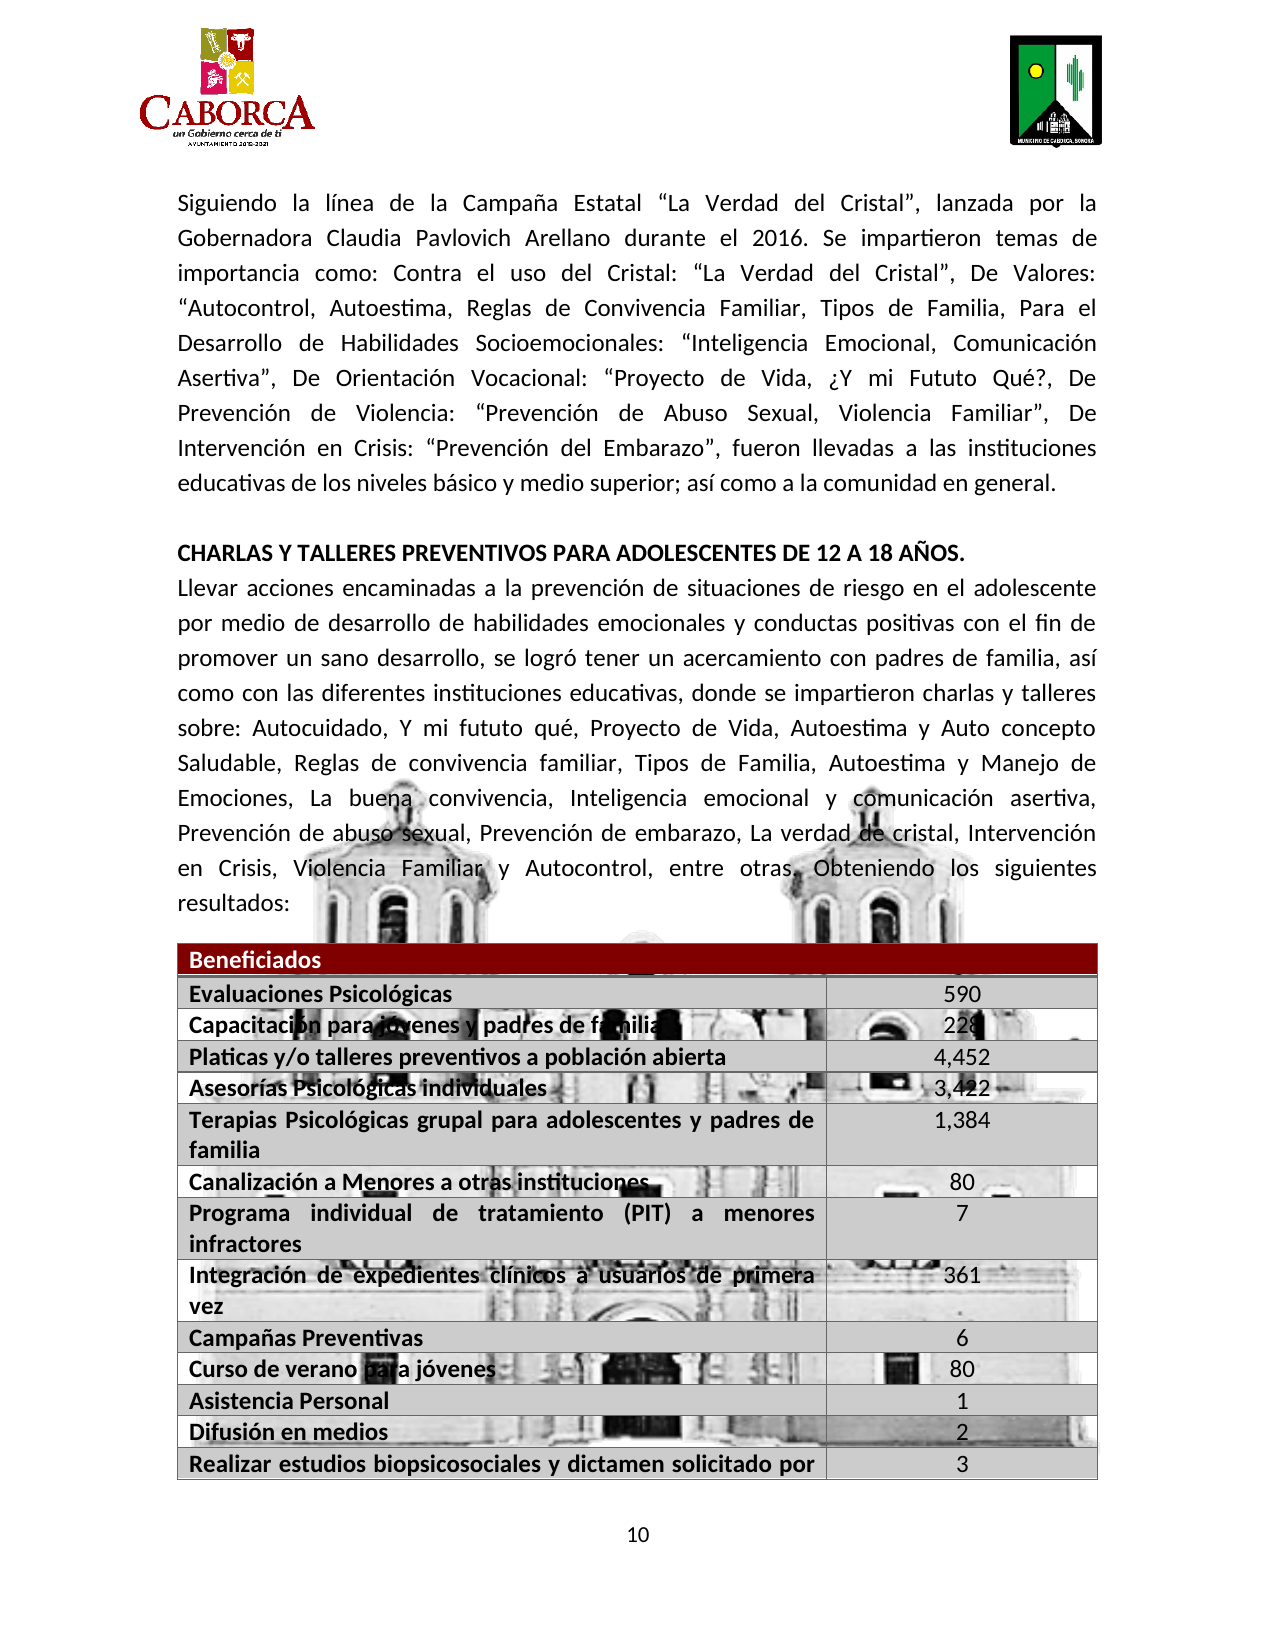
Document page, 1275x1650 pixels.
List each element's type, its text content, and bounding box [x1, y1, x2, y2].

table_cell 7 [827, 1198, 1097, 1259]
table_cell Difusión en medios [178, 1416, 826, 1447]
table_cell 1 [827, 1385, 1097, 1415]
table_cell Curso de verano para jóvenes [178, 1353, 826, 1384]
text Siguiendo la línea de la Campaña Estatal “La Verdad del Cristal”, lanzada por la Gobernadora Claudia Pavlovich Arellano durante el 2016. Se impartieron temas de importancia como: Contra el uso del Cristal: “La Verdad del Cristal”, De Valores: “Autocontrol, Autoestima, Reglas de Convivencia Familiar, Tipos de Familia, Para el Desarrollo de Habilidades Socioemocionales: “Inteligencia Emocional, Comunicación Asertiva”, De Orientación Vocacional: “Proyecto de Vida, ¿Y mi Fututo Qué?, De Prevención de Violencia: “Prevención de Abuso Sexual, Violencia Familiar”, De Intervención en Crisis: “Prevención del Embarazo”, fueron llevadas a las instituciones educativas de los niveles básico y medio superior; así como a la comunidad en general. [177, 187, 1098, 498]
table_cell 361 [827, 1260, 1097, 1321]
table_cell 1,384 [827, 1104, 1097, 1165]
table_cell 228 [827, 1009, 1097, 1040]
table_cell Campañas Preventivas [178, 1322, 826, 1352]
text CHARLAS Y TALLERES PREVENTIVOS PARA ADOLESCENTES DE 12 A 18 AÑOS. [177, 537, 1098, 568]
table_cell Programa individual de tratamiento (PIT) a menores infractores [178, 1198, 826, 1259]
table_cell 6 [827, 1322, 1097, 1352]
table_cell 3 [827, 1448, 1097, 1478]
table_cell Platicas y/o talleres preventivos a población abierta [178, 1041, 826, 1071]
picture [999, 35, 1112, 148]
table_cell Capacitación para jóvenes y padres de familia [178, 1009, 826, 1040]
picture [135, 12, 318, 162]
table_cell 3,422 [827, 1073, 1097, 1103]
table_cell Evaluaciones Psicológicas [178, 978, 826, 1008]
table_cell 2 [827, 1416, 1097, 1447]
table_cell Integración de expedientes clínicos a usuarios de primera vez [178, 1260, 826, 1321]
table_cell 590 [827, 978, 1097, 1008]
text Llevar acciones encaminadas a la prevención de situaciones de riesgo en el adolescente por medio de desarrollo de habilidades emocionales y conductas positivas con el fin de promover un sano desarrollo, se logró tener un acercamiento con padres de familia, así como con las diferentes instituciones educativas, donde se impartieron charlas y talleres sobre: Autocuidado, Y mi fututo qué, Proyecto de Vida, Autoestima y Auto concepto Saludable, Reglas de convivencia familiar, Tipos de Familia, Autoestima y Manejo de Emociones, La buena convivencia, Inteligencia emocional y comunicación asertiva, Prevención de abuso sexual, Prevención de embarazo, La verdad de cristal, Intervención en Crisis, Violencia Familiar y Autocontrol, entre otras. Obteniendo los siguientes resultados: [177, 572, 1098, 918]
table_cell 80 [827, 1353, 1097, 1384]
picture [0, 721, 1275, 1650]
table_cell Asesorías Psicológicas individuales [178, 1073, 826, 1103]
table_cell Asistencia Personal [178, 1385, 826, 1415]
table_cell Canalización a Menores a otras instituciones [178, 1166, 826, 1197]
table_cell 80 [827, 1166, 1097, 1197]
table_cell Realizar estudios biopsicosociales y dictamen solicitado por ITAMA [178, 1448, 826, 1478]
table_header Beneficiados [178, 944, 1097, 974]
table_cell Terapias Psicológicas grupal para adolescentes y padres de familia [178, 1104, 826, 1165]
table_cell 4,452 [827, 1041, 1097, 1071]
